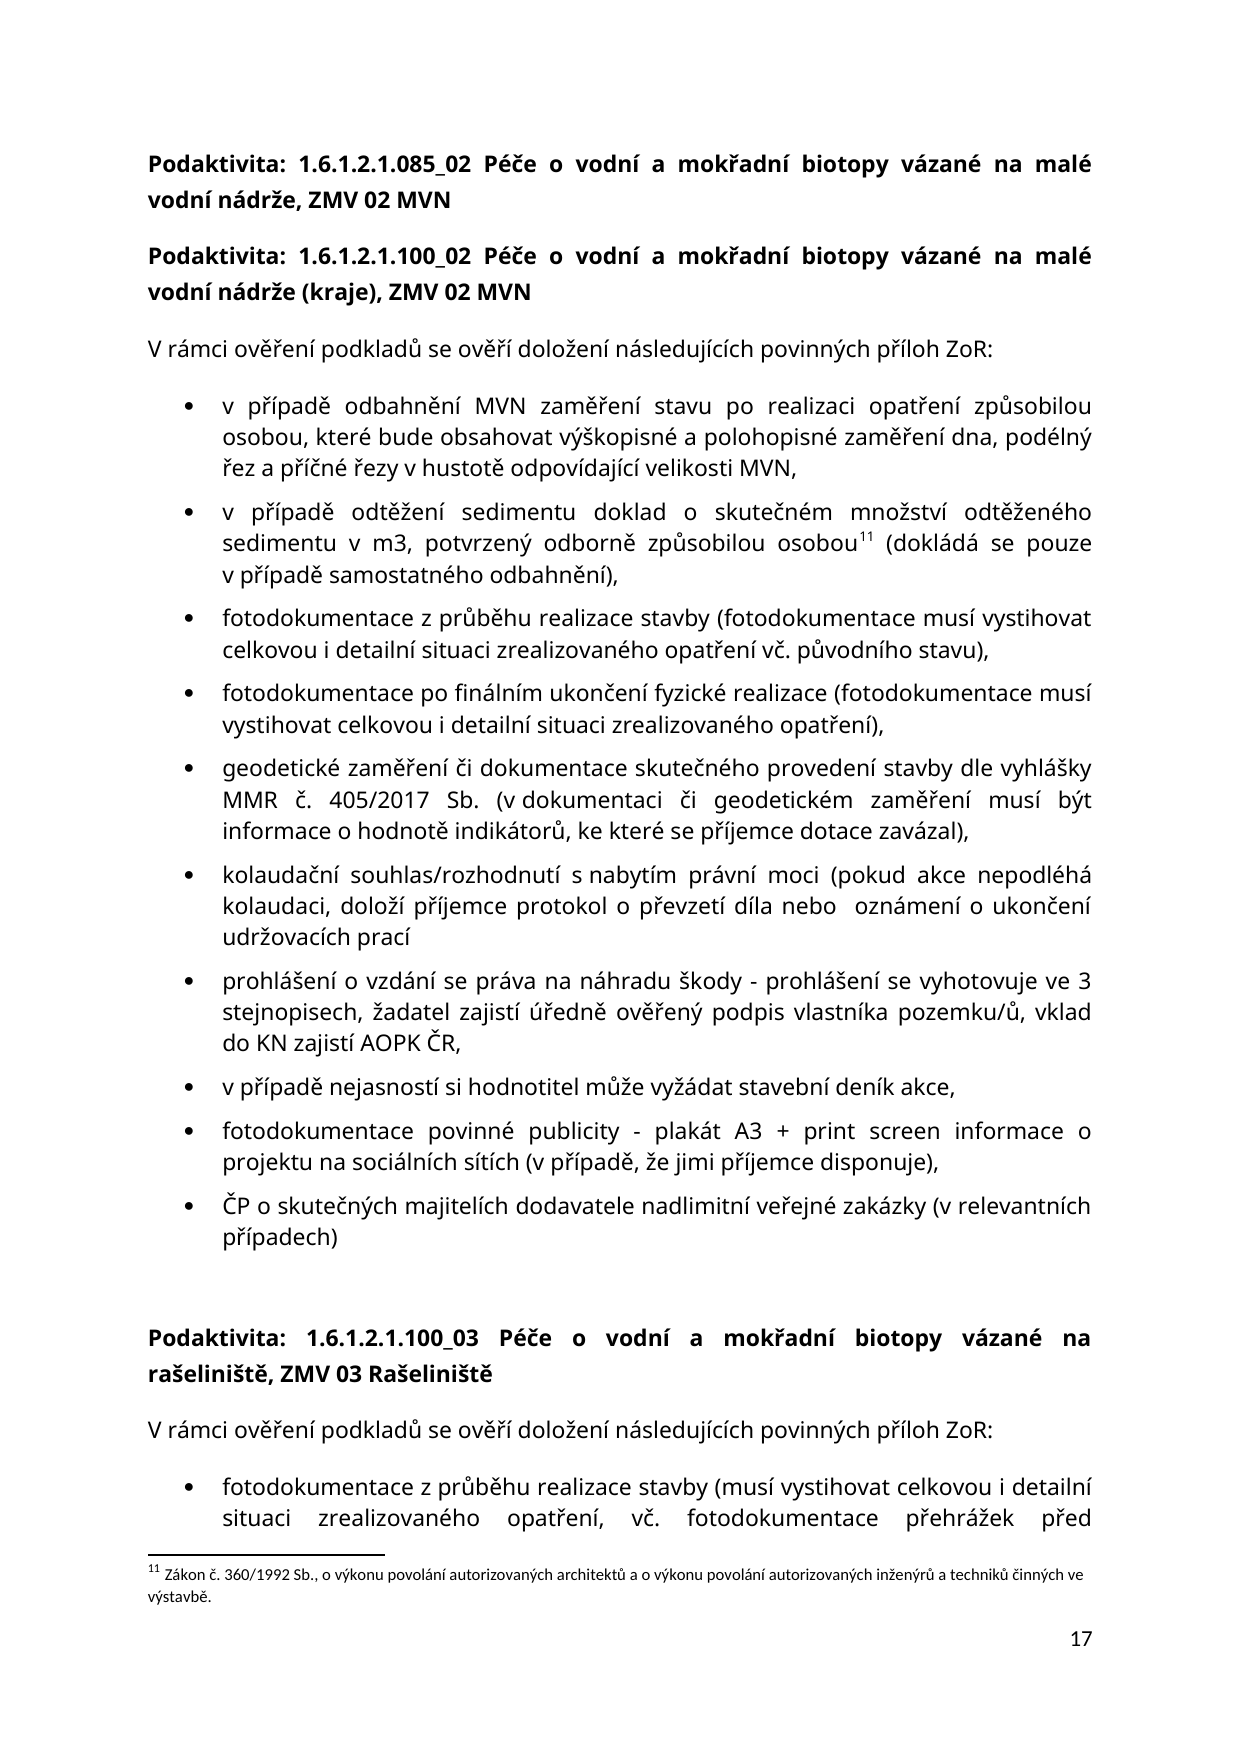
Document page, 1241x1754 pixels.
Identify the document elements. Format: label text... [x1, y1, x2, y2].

text Podaktivita: 1.6.1.2.1.100_03 Péče o vodní a mokřadní biotopy vázané na rašeliniště, ZMV 03 Rašeliniště [148, 1322, 1093, 1389]
text V rámci ověření podkladů se ověří doložení následujících povinných příloh ZoR: [148, 1414, 1093, 1446]
text Podaktivita: 1.6.1.2.1.085_02 Péče o vodní a mokřadní biotopy vázané na malé vodní nádrže, ZMV 02 MVN [148, 148, 1093, 215]
list prohlášení o vzdání se práva na náhradu škody - prohlášení se vyhotovuje ve 3 stejnopisech, žadatel zajistí úředně ověřený podpis vlastníka pozemku/ů, vklad do KN zajistí AOPK ČR, [185, 965, 1093, 1058]
list v případě nejasností si hodnotitel může vyžádat stavební deník akce, [185, 1071, 1093, 1102]
list fotodokumentace povinné publicity - plakát A3 + print screen informace o projektu na sociálních sítích (v případě, že jimi příjemce disponuje), [185, 1115, 1093, 1177]
list geodetické zaměření či dokumentace skutečného provedení stavby dle vyhlášky MMR č. 405/2017 Sb. (v dokumentaci či geodetickém zaměření musí být informace o hodnotě indikátorů, ke které se příjemce dotace zavázal), [185, 752, 1093, 846]
list v případě odtěžení sedimentu doklad o skutečném množství odtěženého sedimentu v m3, potvrzený odborně způsobilou osobou (dokládá se pouze v případě samostatného odbahnění), [185, 496, 1093, 590]
text Podaktivita: 1.6.1.2.1.100_02 Péče o vodní a mokřadní biotopy vázané na malé vodní nádrže (kraje), ZMV 02 MVN [148, 240, 1093, 307]
list v případě odbahnění MVN zaměření stavu po realizaci opatření způsobilou osobou, které bude obsahovat výškopisné a polohopisné zaměření dna, podélný řez a příčné řezy v hustotě odpovídající velikosti MVN, [185, 390, 1093, 483]
list fotodokumentace z průběhu realizace stavby (fotodokumentace musí vystihovat celkovou i detailní situaci zrealizovaného opatření vč. původního stavu), [185, 602, 1093, 665]
text V rámci ověření podkladů se ověří doložení následujících povinných příloh ZoR: [148, 333, 1093, 364]
list fotodokumentace po finálním ukončení fyzické realizace (fotodokumentace musí vystihovat celkovou i detailní situaci zrealizovaného opatření), [185, 677, 1093, 740]
list kolaudační souhlas/rozhodnutí s nabytím právní moci (pokud akce nepodléhá kolaudaci, doloží příjemce protokol o převzetí díla nebo oznámení o ukončení udržovacích prací [185, 858, 1093, 952]
list ČP o skutečných majitelích dodavatele nadlimitní veřejné zakázky (v relevantních případech) [185, 1190, 1093, 1252]
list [185, 1471, 1093, 1533]
